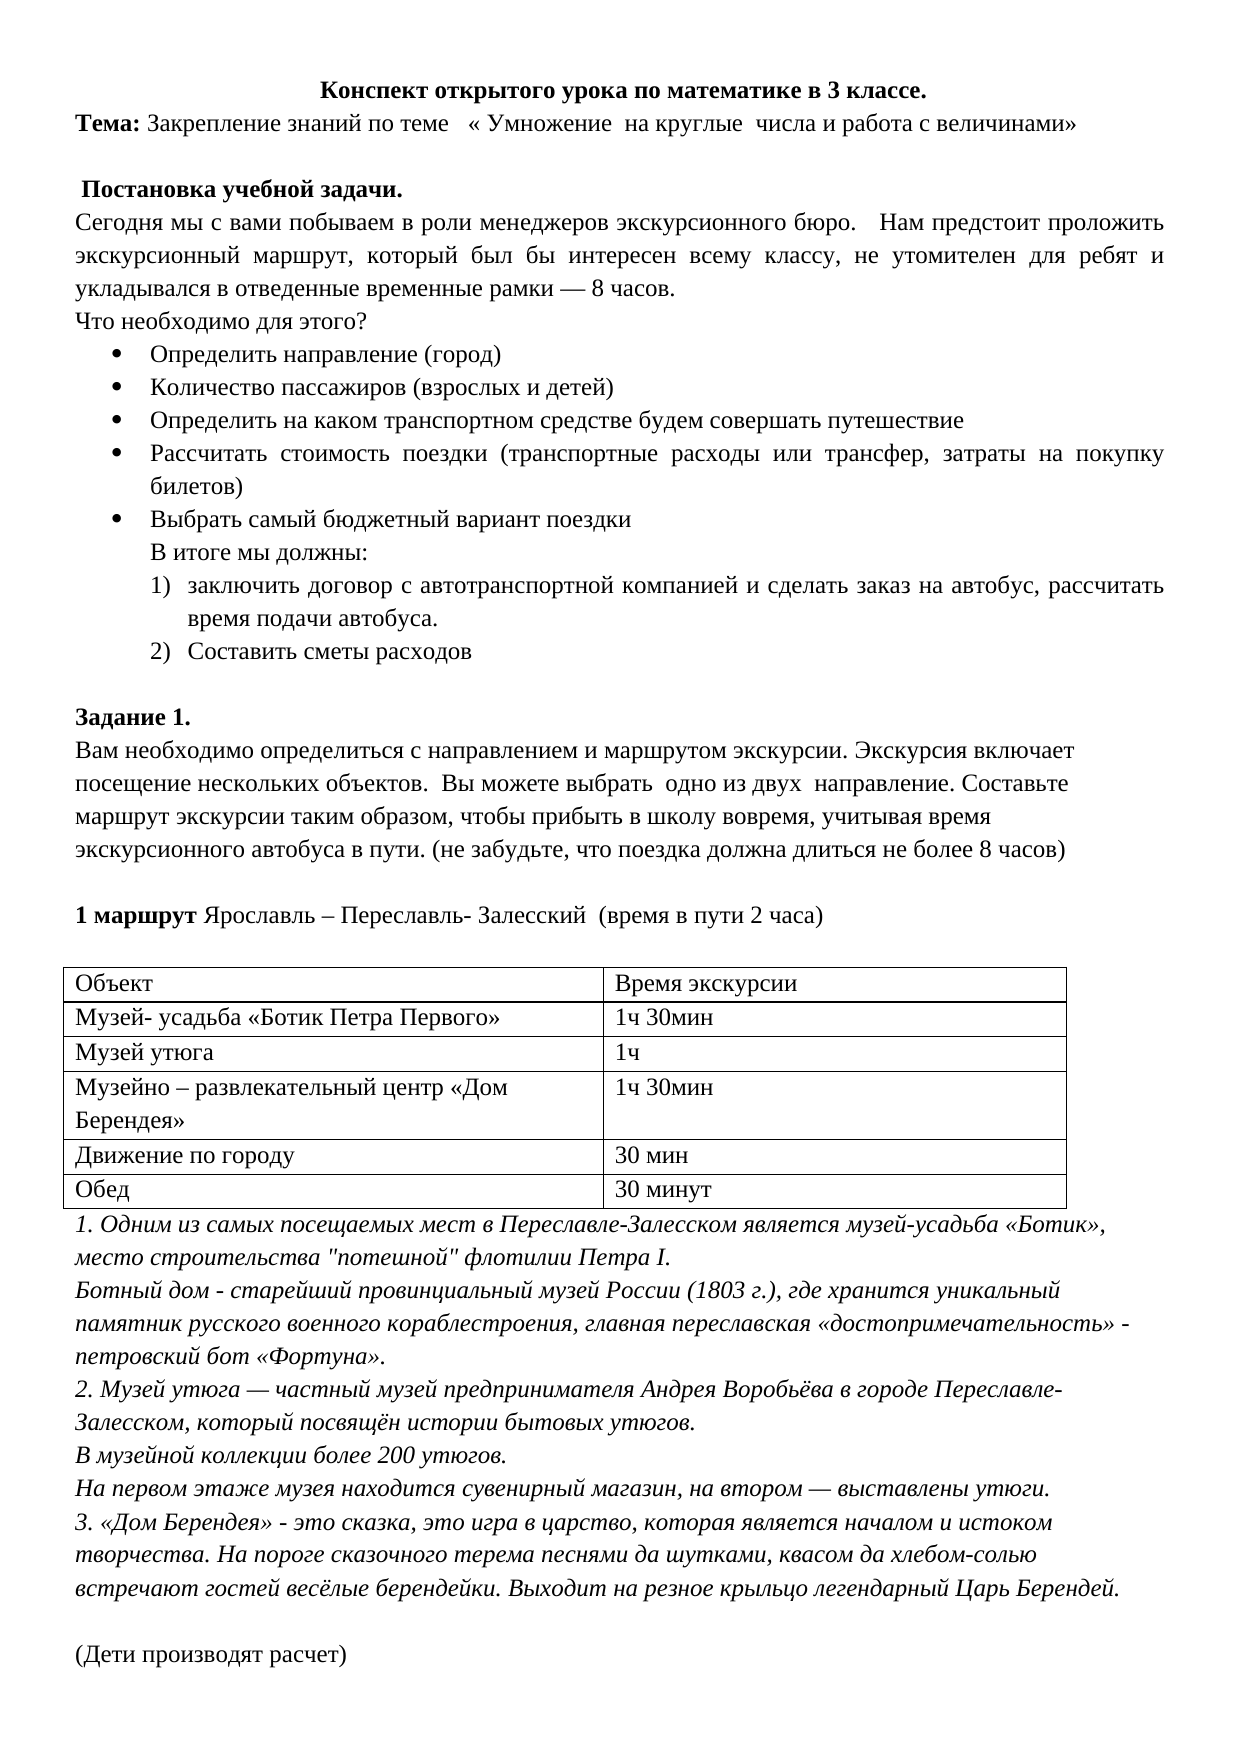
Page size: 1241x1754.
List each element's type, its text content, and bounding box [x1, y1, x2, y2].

text Сегодня мы с вами побываем в роли менеджеров экскурсионного бюро. Нам предстоит проложить экскурсионный маршрут, который был бы интересен всему классу, не утомителен для ребят и укладывался в отведенные временные рамки — 8 часов. [75, 207, 1165, 302]
list Выбрать самый бюджетный вариант поездки [112, 504, 1165, 533]
text (Дети производят расчет) [75, 1639, 1165, 1667]
table_cell 1ч 30мин [604, 1003, 1066, 1036]
text Постановка учебной задачи. [75, 174, 1165, 203]
text Конспект открытого урока по математике в 3 классе. [75, 75, 1165, 104]
table_header Объект [64, 968, 603, 1001]
table_cell Музей утюга [64, 1037, 603, 1071]
text Вам необходимо определиться с направлением и маршрутом экскурсии. Экскурсия включает посещение нескольких объектов. Вы можете выбрать одно из двух направление. Составьте маршрут экскурсии таким образом, чтобы прибыть в школу вовремя, учитывая время экскурсионного автобуса в пути. (не забудьте, что поездка должна длиться не более 8 часов) [75, 735, 1165, 863]
table_cell Движение по городу [64, 1140, 603, 1173]
list Составить сметы расходов [150, 636, 1165, 665]
table_cell Обед [64, 1175, 603, 1208]
list Определить на каком транспортном средстве будем совершать путешествие [112, 405, 1165, 434]
text Что необходимо для этого? [75, 306, 1165, 335]
text В музейной коллекции более 200 утюгов. [75, 1441, 1165, 1469]
text 1 маршрут Ярославль – Переславль- Залесский (время в пути 2 часа) [75, 901, 1165, 929]
text 2. Музей утюга — частный музей предпринимателя Андрея Воробьёва в городе Переславле-Залесском, который посвящён истории бытовых утюгов. [75, 1374, 1165, 1436]
table_header Время экскурсии [604, 968, 1066, 1001]
text Тема: Закрепление знаний по теме « Умножение на круглые числа и работа с величинами» [75, 108, 1165, 137]
text На первом этаже музея находится сувенирный магазин, на втором — выставлены утюги. [75, 1473, 1165, 1502]
list заключить договор с автотранспортной компанией и сделать заказ на автобус, рассчитать время подачи автобуса. [150, 570, 1165, 632]
list Определить направление (город) [112, 339, 1165, 368]
list Рассчитать стоимость поездки (транспортные расходы или трансфер, затраты на покупку билетов) [112, 438, 1165, 500]
text 3. «Дом Берендея» - это сказка, это игра в царство, которая является началом и истоком творчества. На пороге сказочного терема песнями да шутками, квасом да хлебом-солью встречают гостей весёлые берендейки. Выходит на резное крыльцо легендарный Царь Берендей. [75, 1507, 1165, 1601]
text Ботный дом - старейший провинциальный музей России (1803 г.), где хранится уникальный памятник русского военного кораблестроения, главная переславская «достопримечательность» - петровский бот «Фортуна». [75, 1275, 1165, 1370]
table_cell Музей- усадьба «Ботик Петра Первого» [64, 1003, 603, 1036]
text Задание 1. [75, 702, 1165, 731]
list Количество пассажиров (взрослых и детей) [112, 372, 1165, 401]
table_cell 30 мин [604, 1140, 1066, 1173]
table_cell Музейно – развлекательный центр «Дом Берендея» [64, 1072, 603, 1139]
text 1. Одним из самых посещаемых мест в Переславле-Залесском является музей-усадьба «Ботик», место строительства "потешной" флотилии Петра I. [75, 1209, 1165, 1271]
list В итоге мы должны: [150, 537, 1165, 566]
table_cell 30 минут [604, 1175, 1066, 1208]
table_cell 1ч [604, 1037, 1066, 1071]
table_cell 1ч 30мин [604, 1072, 1066, 1139]
